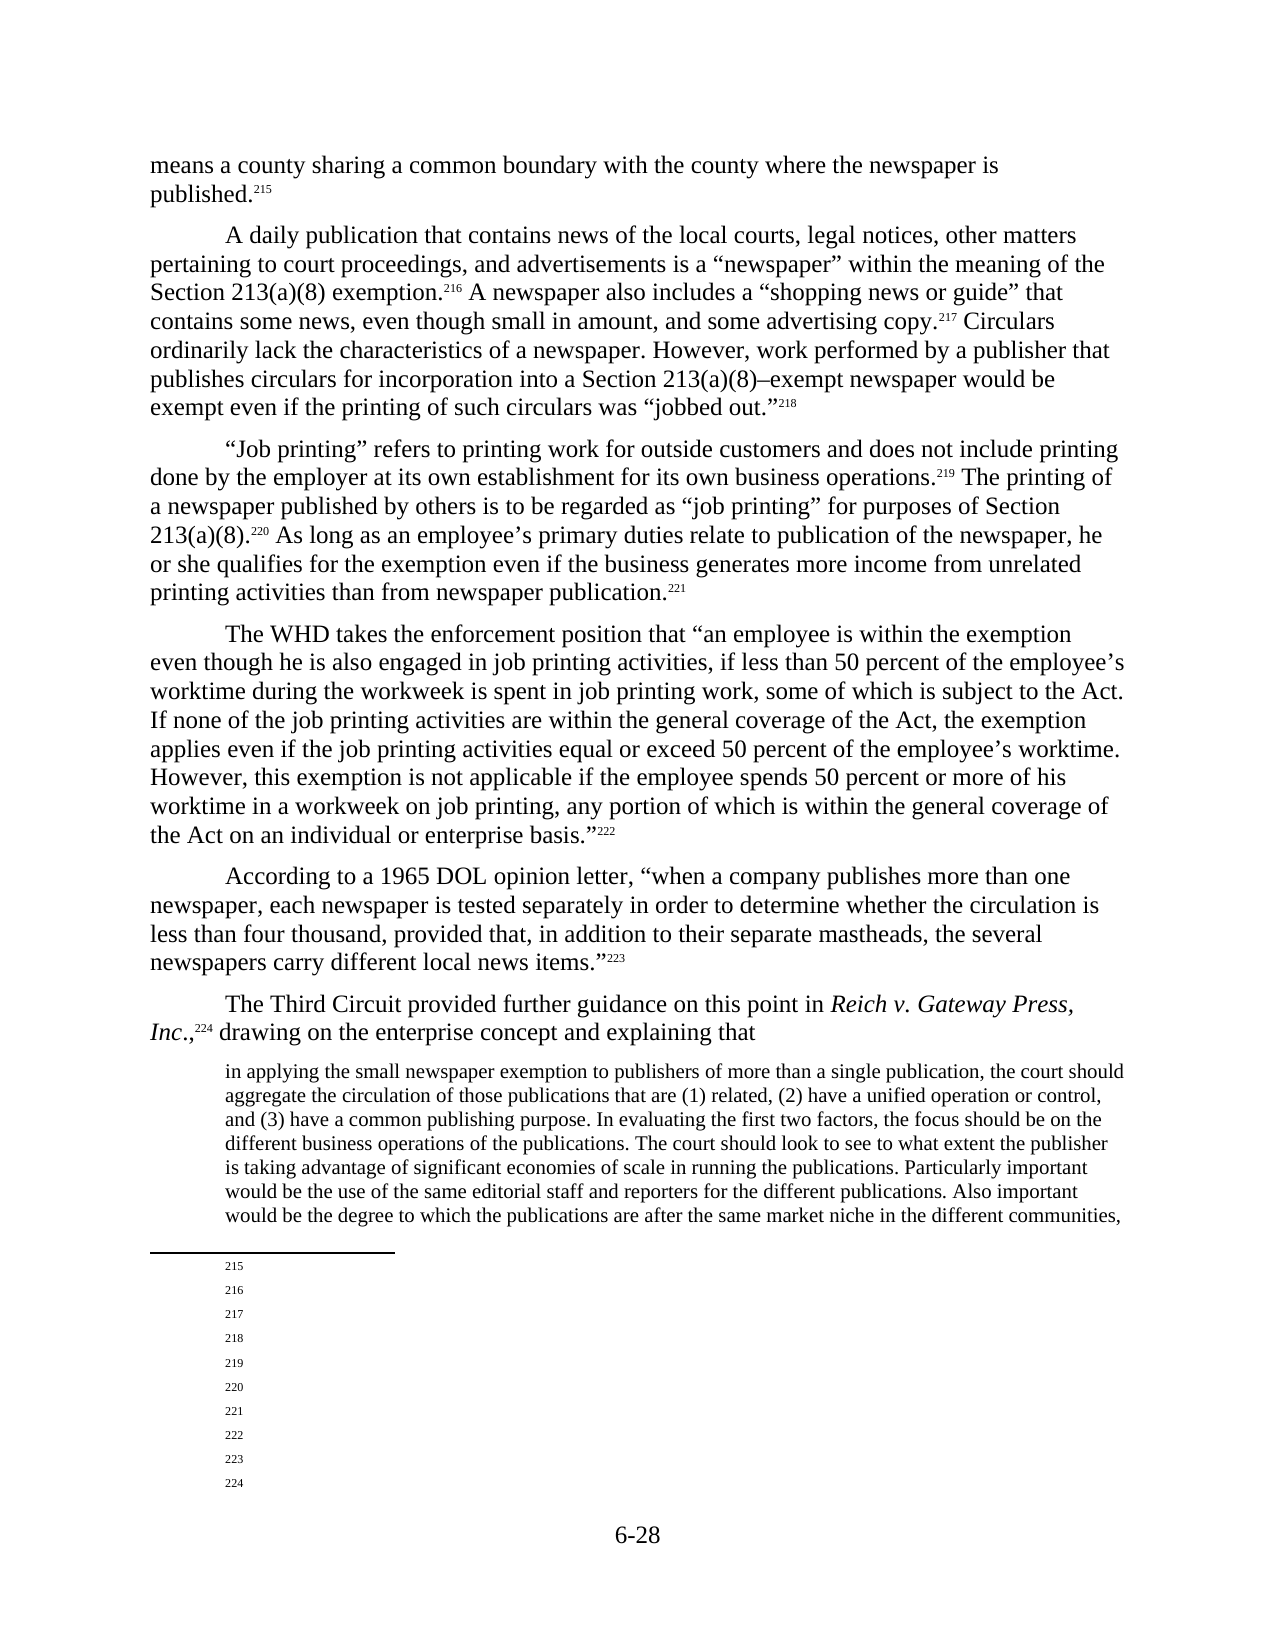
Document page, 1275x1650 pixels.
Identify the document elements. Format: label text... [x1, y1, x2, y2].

text The Third Circuit provided further guidance on this point in Reich v. Gateway Press, Inc., drawing on the enterprise concept and explaining that [150, 989, 1125, 1046]
text According to a 1965 DOL opinion letter, “when a company publishes more than one newspaper, each newspaper is tested separately in order to determine whether the circulation is less than four thousand, provided that, in addition to their separate mastheads, the several newspapers carry different local news items.” [150, 861, 1125, 976]
text “The exemption applies only where the major part of the newspaper’s circulation is within the county in which it is published, within contiguous counties, or within some combination of these counties.” A “contiguous county” for purposes of Section 213(a)(8) means a county sharing a common boundary with the county where the newspaper is published. [150, 150, 1125, 207]
text The WHD takes the enforcement position that “an employee is within the exemption even though he is also engaged in job printing activities, if less than 50 percent of the employee’s worktime during the workweek is spent in job printing work, some of which is subject to the Act. If none of the job printing activities are within the general coverage of the Act, the exemption applies even if the job printing activities equal or exceed 50 percent of the employee’s worktime. However, this exemption is not applicable if the employee spends 50 percent or more of his worktime in a workweek on job printing, any portion of which is within the general coverage of the Act on an individual or enterprise basis.” [150, 619, 1125, 849]
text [225, 1059, 1125, 1227]
text “Job printing” refers to printing work for outside customers and does not include printing done by the employer at its own establishment for its own business operations. The printing of a newspaper published by others is to be regarded as “job printing” for purposes of Section 213(a)(8). As long as an employee’s primary duties relate to publication of the newspaper, he or she qualifies for the exemption even if the business generates more income from unrelated printing activities than from newspaper publication. [150, 434, 1125, 606]
text A daily publication that contains news of the local courts, legal notices, other matters pertaining to court proceedings, and advertisements is a “newspaper” within the meaning of the Section 213(a)(8) exemption. A newspaper also includes a “shopping news or guide” that contains some news, even though small in amount, and some advertising copy. Circulars ordinarily lack the characteristics of a newspaper. However, work performed by a publisher that publishes circulars for incorporation into a Section 213(a)(8)–exempt newspaper would be exempt even if the printing of such circulars was “jobbed out.” [150, 220, 1125, 421]
